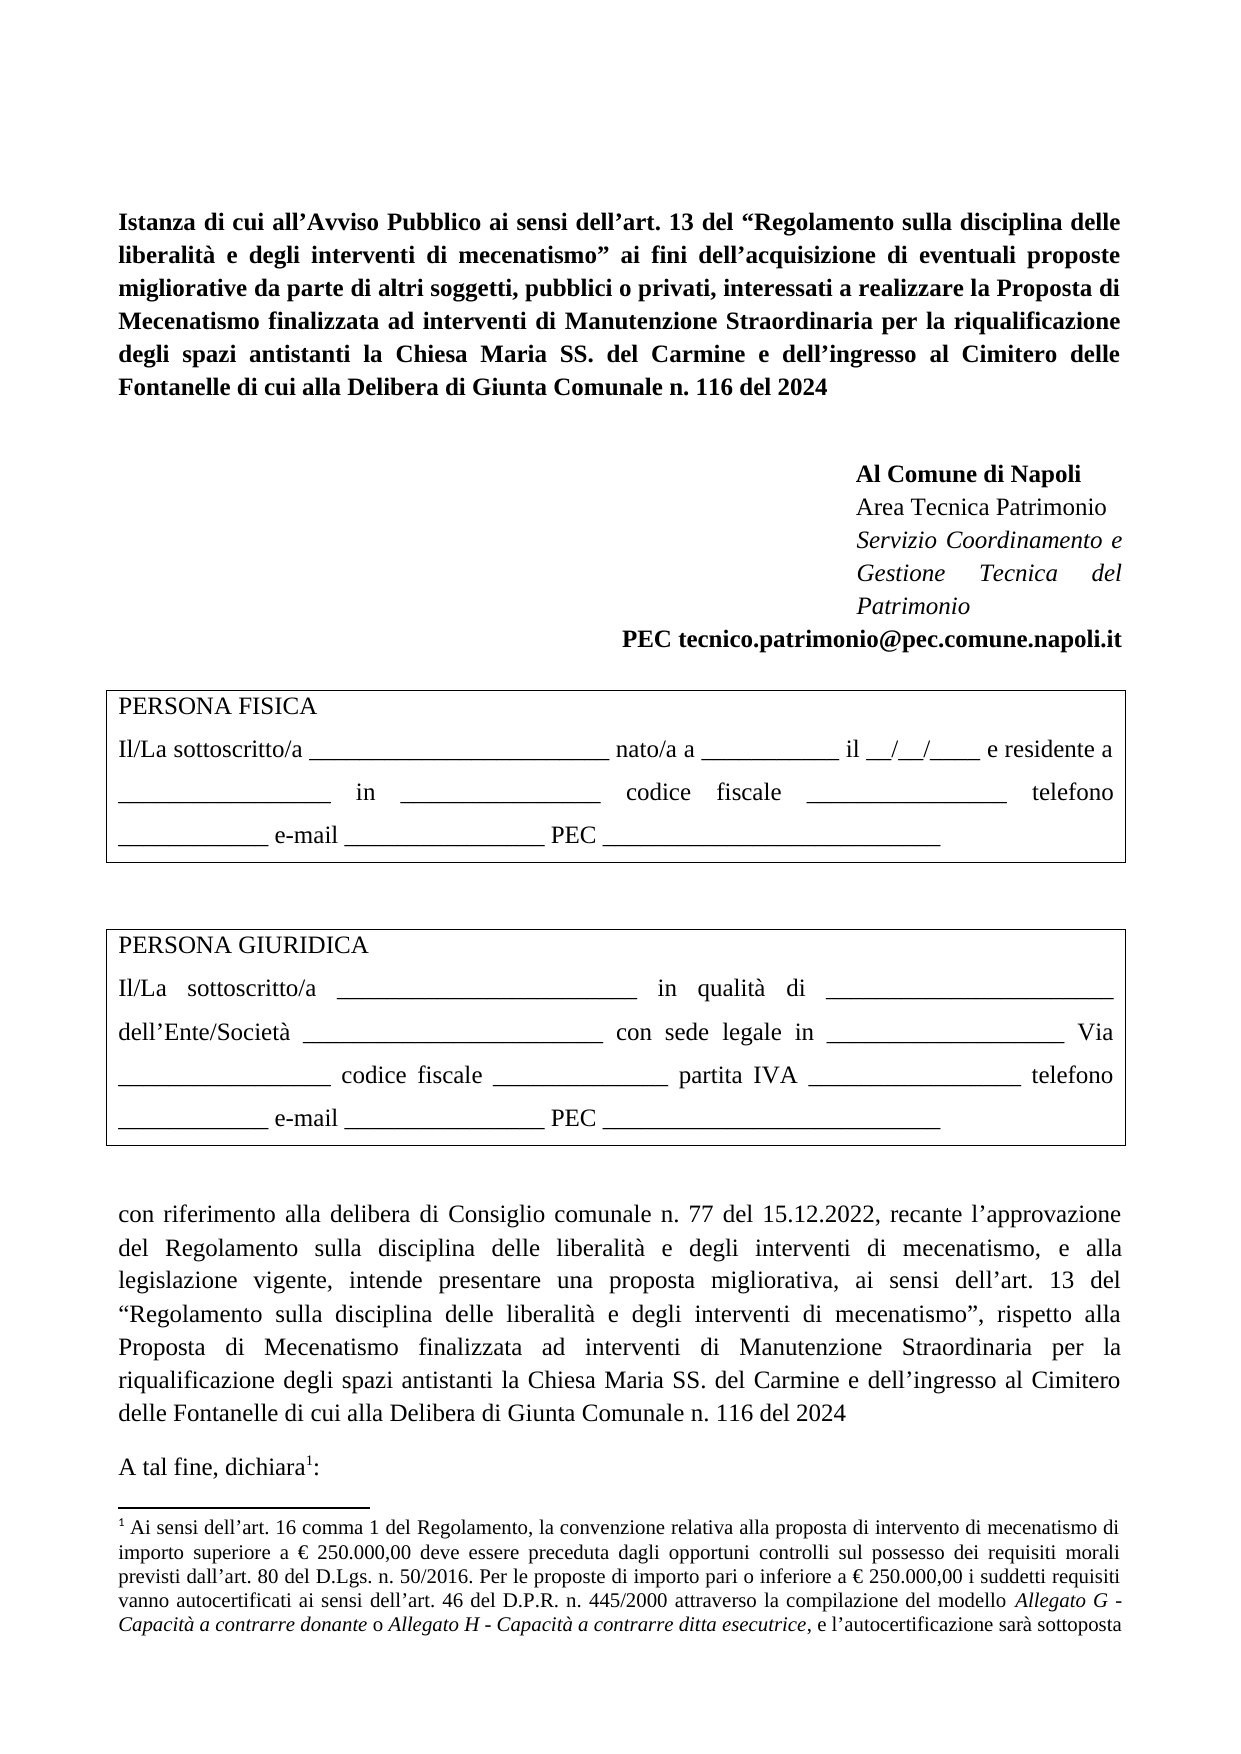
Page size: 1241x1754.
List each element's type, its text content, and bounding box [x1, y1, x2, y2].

text Area Tecnica Patrimonio [827, 492, 1122, 521]
text Servizio Coordinamento e Gestione Tecnica del Patrimonio [856, 525, 1122, 619]
table_header PERSONA FISICA Il/La sottoscritto/a ________________________ nato/a a ___________ il __/__/____ e residente a _________________ in ________________ codice fiscale ________________ telefono ____________ e-mail ________________ PEC ___________________________ [107, 691, 1125, 862]
text PEC tecnico.patrimonio@pec.comune.napoli.it [118, 624, 1122, 653]
text Istanza di cui all’Avviso Pubblico ai sensi dell’art. 13 del “Regolamento sulla disciplina delle liberalità e degli interventi di mecenatismo” ai fini dell’acquisizione di eventuali proposte migliorative da parte di altri soggetti, pubblici o privati, interessati a realizzare la Proposta di Mecenatismo finalizzata ad interventi di Manutenzione Straordinaria per la riqualificazione degli spazi antistanti la Chiesa Maria SS. del Carmine e dell’ingresso al Cimitero delle Fontanelle di cui alla Delibera di Giunta Comunale n. 116 del 2024 [118, 207, 1122, 401]
text Al Comune di Napoli [842, 459, 1122, 487]
text A tal fine, dichiara: [118, 1452, 1122, 1480]
text con riferimento alla delibera di Consiglio comunale n. 77 del 15.12.2022, recante l’approvazione del Regolamento sulla disciplina delle liberalità e degli interventi di mecenatismo, e alla legislazione vigente, intende presentare una proposta migliorativa, ai sensi dell’art. 13 del “Regolamento sulla disciplina delle liberalità e degli interventi di mecenatismo”, rispetto alla Proposta di Mecenatismo finalizzata ad interventi di Manutenzione Straordinaria per la riqualificazione degli spazi antistanti la Chiesa Maria SS. del Carmine e dell’ingresso al Cimitero delle Fontanelle di cui alla Delibera di Giunta Comunale n. 116 del 2024 [118, 1199, 1122, 1426]
table_header PERSONA GIURIDICA Il/La sottoscritto/a ________________________ in qualità di _______________________ dell’Ente/Società ________________________ con sede legale in ___________________ Via _________________ codice fiscale ______________ partita IVA _________________ telefono ____________ e-mail ________________ PEC ___________________________ [107, 930, 1125, 1145]
